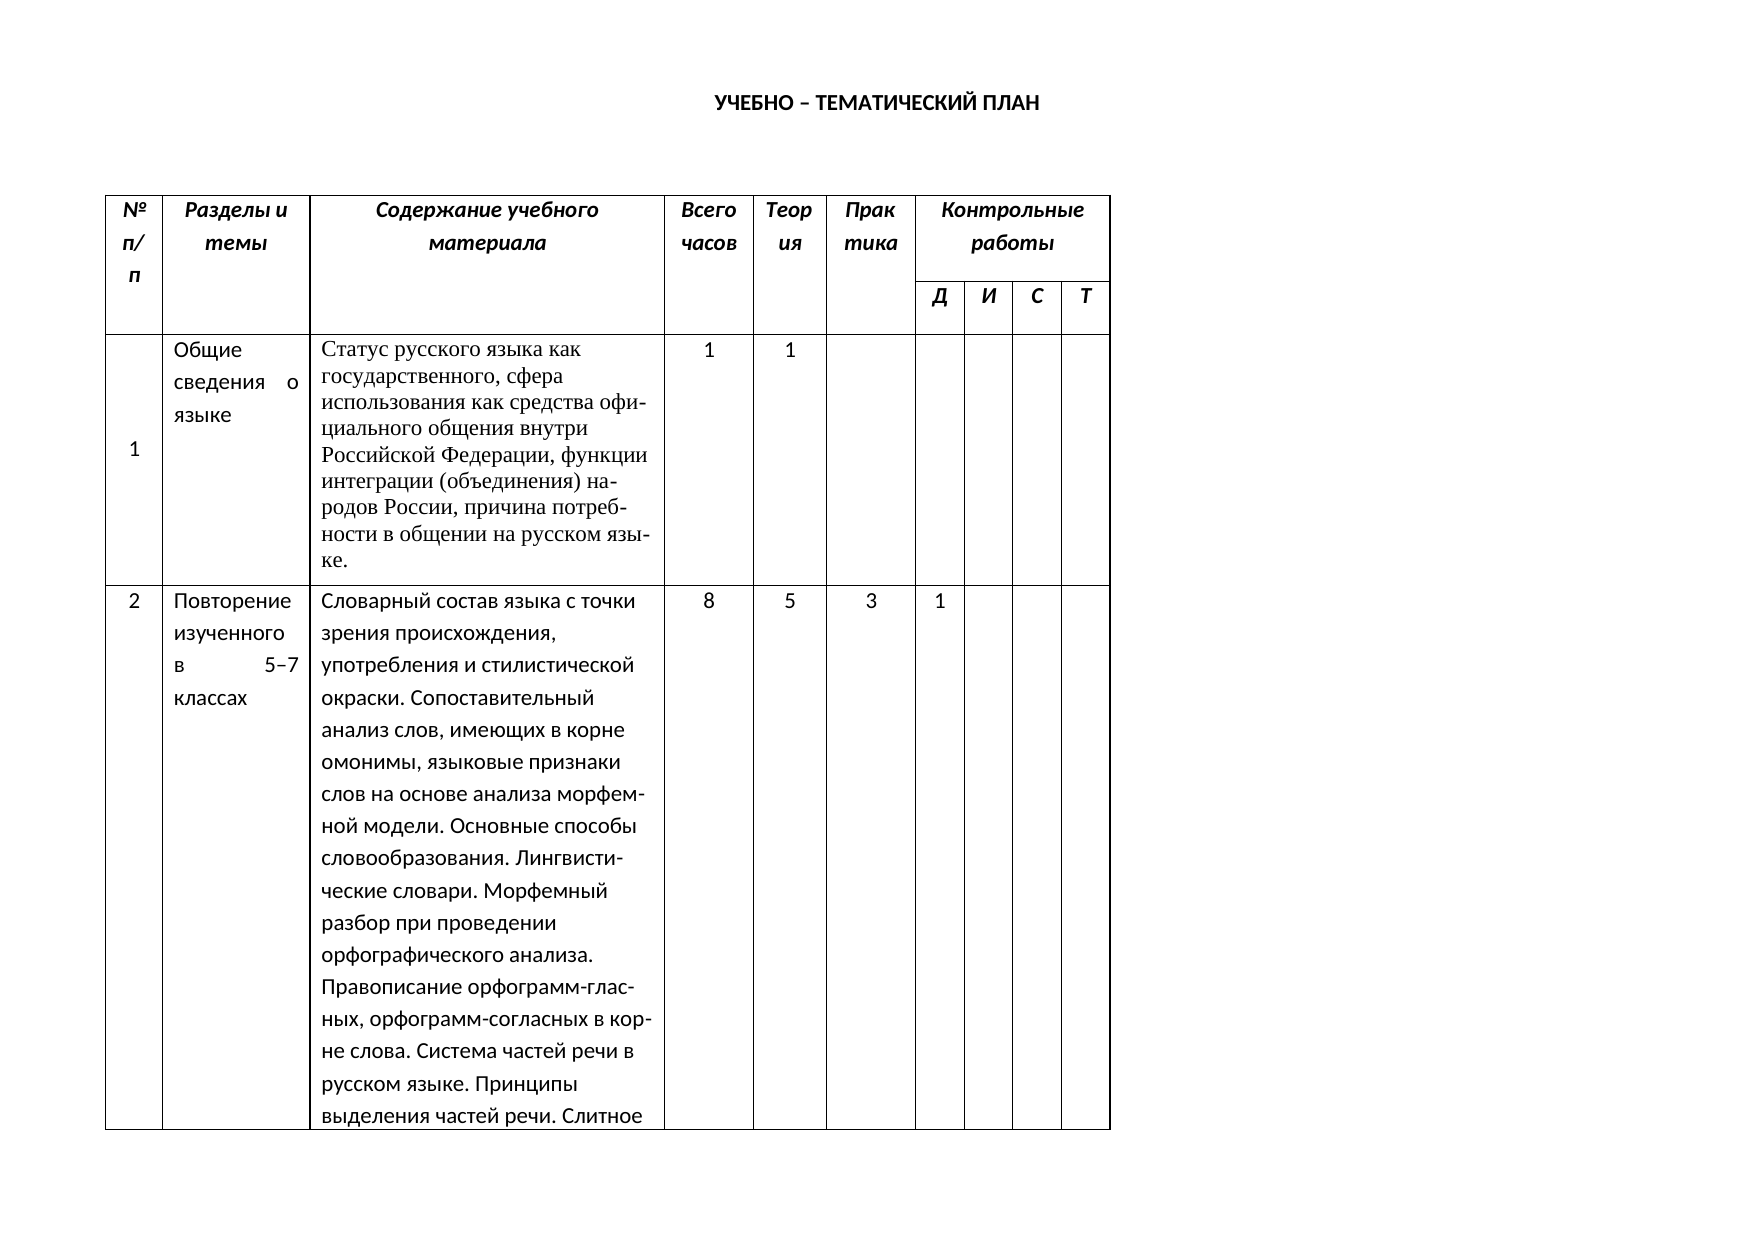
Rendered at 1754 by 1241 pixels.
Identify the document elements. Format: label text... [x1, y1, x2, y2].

table_header Всего часов [665, 196, 753, 334]
text УЧЕБНО – ТЕМАТИЧЕСКИЙ ПЛАН [118, 88, 1636, 117]
table_cell [1013, 335, 1061, 585]
table_cell [827, 335, 915, 585]
table_header Теория [754, 196, 826, 334]
table_cell [965, 335, 1012, 585]
table_cell 1 [106, 335, 162, 585]
table_cell [916, 335, 964, 585]
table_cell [311, 586, 664, 1129]
table_cell 1 [754, 335, 826, 585]
table_header Разделы и темы [163, 196, 309, 334]
table_cell Т [1062, 282, 1109, 334]
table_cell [163, 586, 309, 1129]
table_header Практика [827, 196, 915, 334]
table_cell И [965, 282, 1012, 334]
table_cell Д [916, 282, 964, 334]
table_header Контрольные работы [916, 196, 1109, 281]
table_cell С [1013, 282, 1061, 334]
table_cell Статус русского языка как государственного, сфера использования как средства официального общения внутри Российской Федерации, функции интеграции (объединения) народов России, причина потребности в общении на русском языке. [311, 335, 664, 585]
table_cell 5 [754, 586, 826, 1129]
table_cell 1 [665, 335, 753, 585]
table_cell 1 [916, 586, 964, 1129]
table_cell [1013, 586, 1061, 1129]
table_cell 3 [827, 586, 915, 1129]
table_header Содержание учебного материала [311, 196, 664, 334]
table_cell [965, 586, 1012, 1129]
table_cell 2 [106, 586, 162, 1129]
table_cell 8 [665, 586, 753, 1129]
table_header № п/п [106, 196, 162, 334]
table_cell Общие сведения о языке [163, 335, 309, 585]
table_cell [1062, 335, 1109, 585]
table_cell [1062, 586, 1109, 1129]
